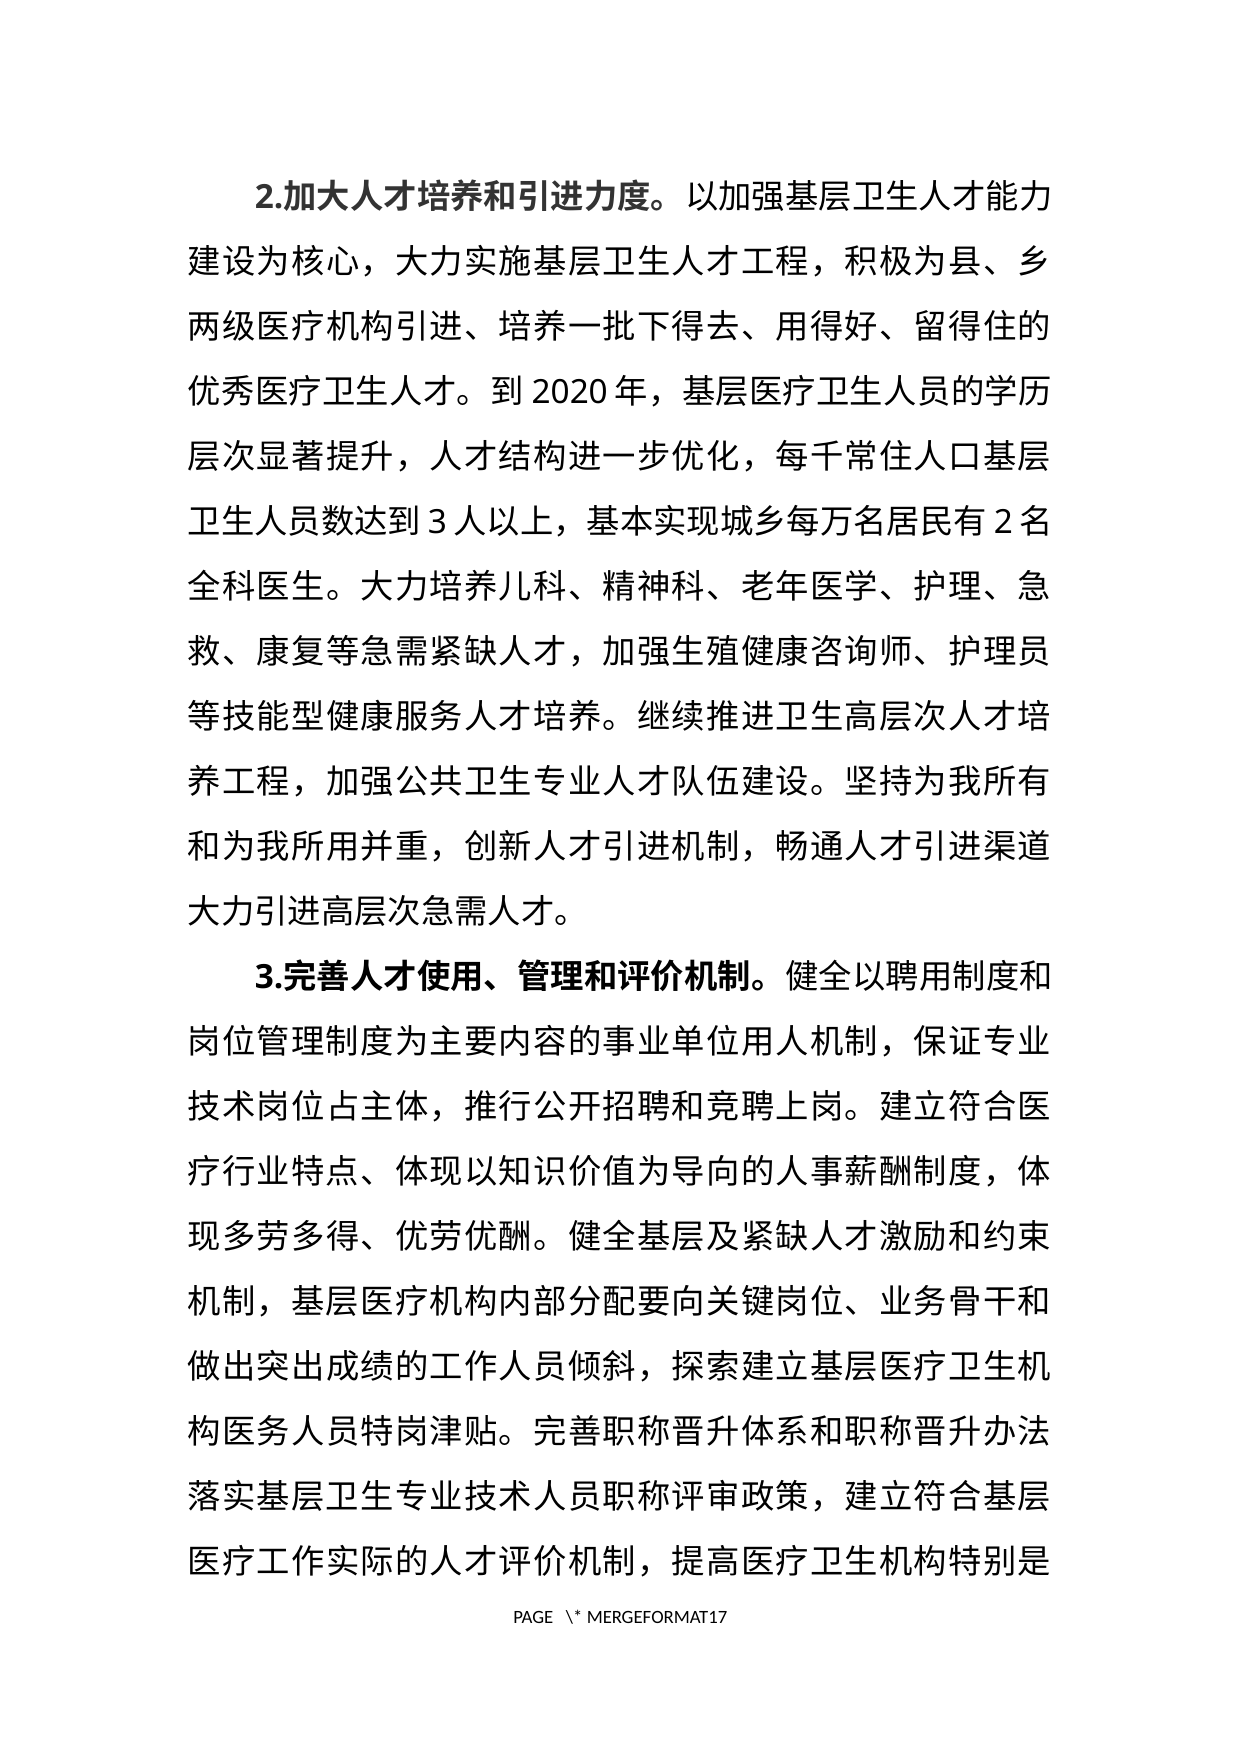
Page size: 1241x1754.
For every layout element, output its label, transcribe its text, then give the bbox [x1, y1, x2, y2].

text 2.加大人才培养和引进力度。以加强基层卫生人才能力建设为核心，大力实施基层卫生人才工程，积极为县、乡两级医疗机构引进、培养一批下得去、用得好、留得住的优秀医疗卫生人才。到2020年，基层医疗卫生人员的学历层次显著提升，人才结构进一步优化，每千常住人口基层卫生人员数达到3人以上，基本实现城乡每万名居民有2名全科医生。大力培养儿科、精神科、老年医学、护理、急救、康复等急需紧缺人才，加强生殖健康咨询师、护理员等技能型健康服务人才培养。继续推进卫生高层次人才培养工程，加强公共卫生专业人才队伍建设。坚持为我所有和为我所用并重，创新人才引进机制，畅通人才引进渠道，大力引进高层次急需人才。 [187, 162, 1053, 942]
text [187, 942, 1053, 1592]
